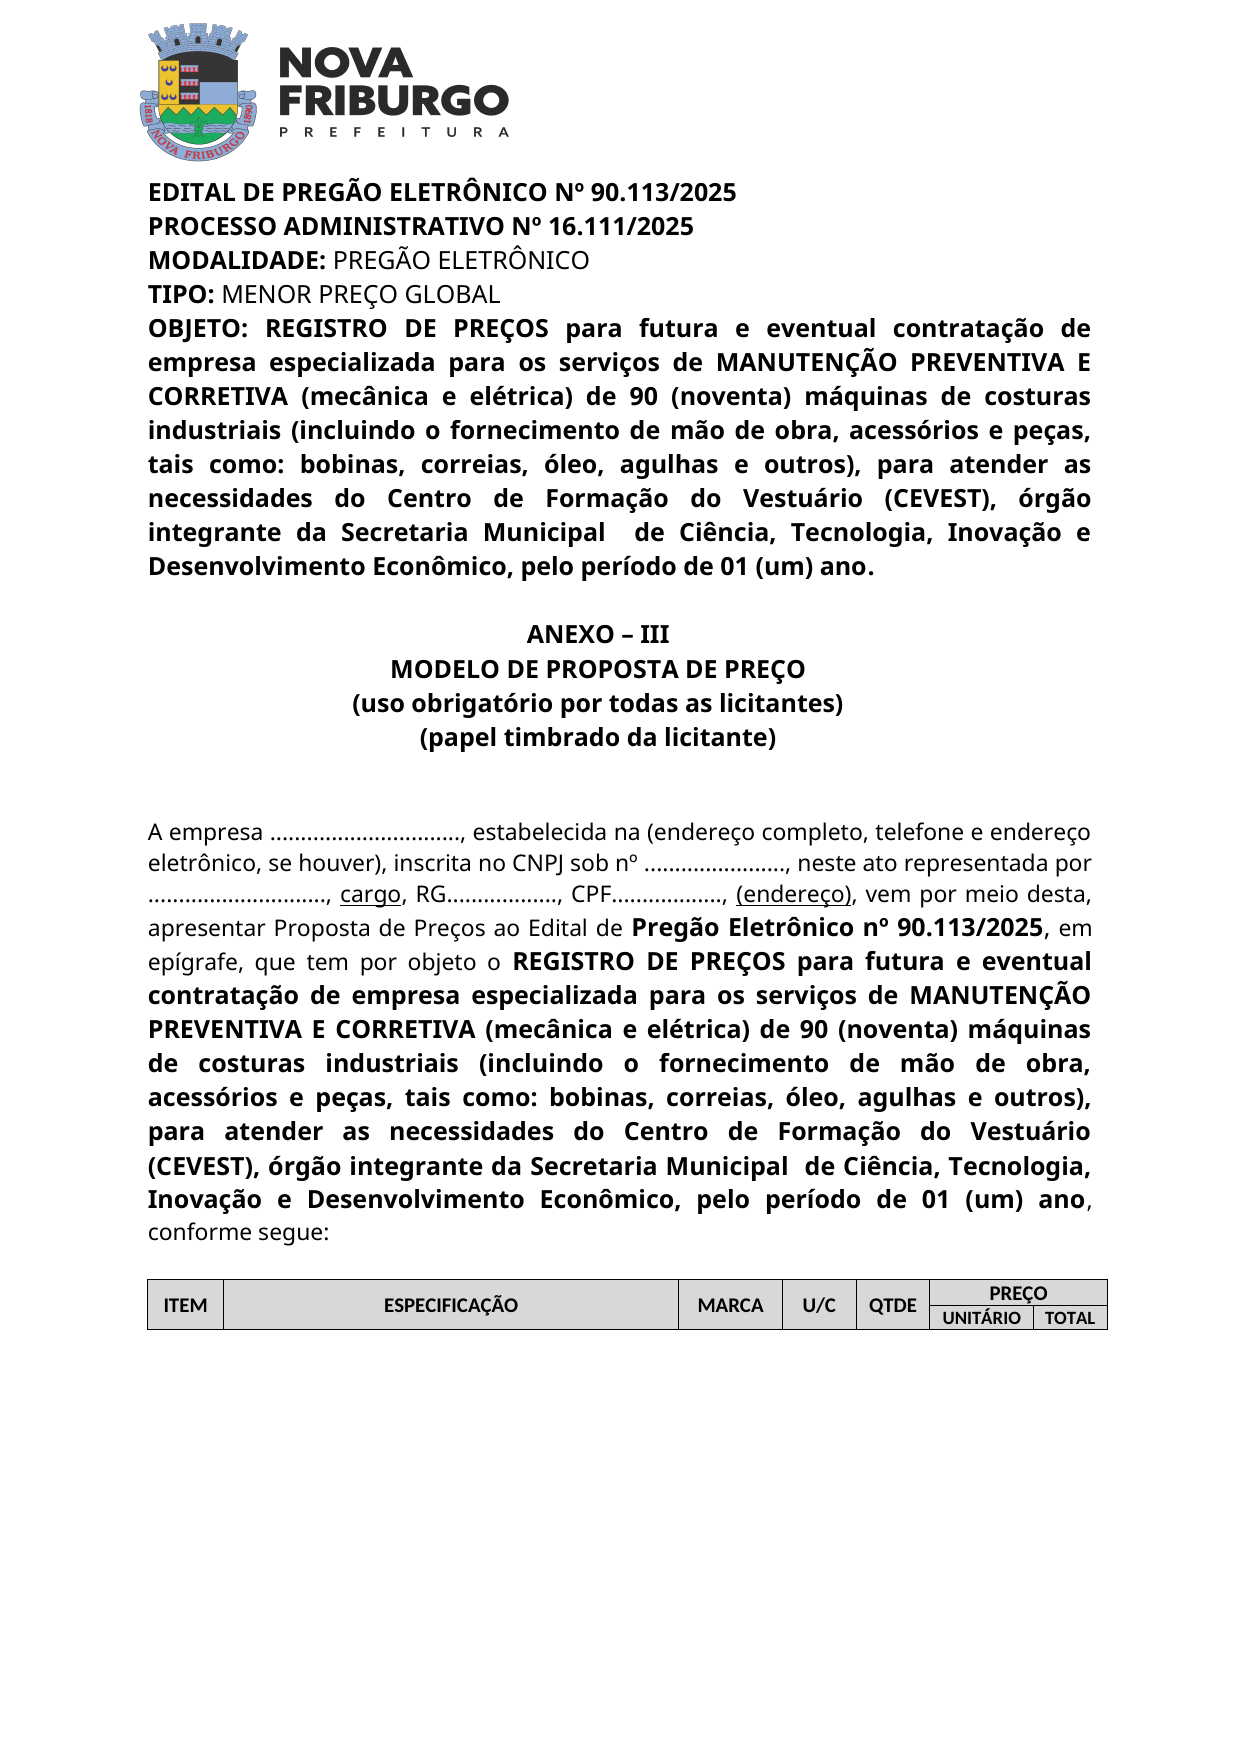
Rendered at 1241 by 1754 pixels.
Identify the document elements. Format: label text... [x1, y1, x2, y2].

text ANEXO – III [103, 617, 1092, 651]
text A empresa ..............................., estabelecida na (endereço completo, telefone e endereço eletrônico, se houver), inscrita no CNPJ sob nº ......................., neste ato representada por ............................., cargo, RG.................., CPF.................., (endereço), vem por meio desta, apresentar Proposta de Preços ao Edital de Pregão Eletrônico nº 90.113/2025, em epígrafe, que tem por objeto o REGISTRO DE PREÇOS para futura e eventual contratação de empresa especializada para os serviços de MANUTENÇÃO PREVENTIVA E CORRETIVA (mecânica e elétrica) de 90 (noventa) máquinas de costuras industriais (incluindo o fornecimento de mão de obra, acessórios e peças, tais como: bobinas, correias, óleo, agulhas e outros), para atender as necessidades do Centro de Formação do Vestuário (CEVEST), órgão integrante da Secretaria Municipal de Ciência, Tecnologia, Inovação e Desenvolvimento Econômico, pelo período de 01 (um) ano, conforme segue: [148, 816, 1092, 1247]
text OBJETO: REGISTRO DE PREÇOS para futura e eventual contratação de empresa especializada para os serviços de MANUTENÇÃO PREVENTIVA E CORRETIVA (mecânica e elétrica) de 90 (noventa) máquinas de costuras industriais (incluindo o fornecimento de mão de obra, acessórios e peças, tais como: bobinas, correias, óleo, agulhas e outros), para atender as necessidades do Centro de Formação do Vestuário (CEVEST), órgão integrante da Secretaria Municipal de Ciência, Tecnologia, Inovação e Desenvolvimento Econômico, pelo período de 01 (um) ano. [148, 311, 1092, 583]
text PROCESSO ADMINISTRATIVO Nº 16.111/2025 [148, 208, 1092, 242]
table_header QTDE [857, 1280, 929, 1329]
table_cell TOTAL [1034, 1306, 1107, 1329]
table_header U/C [783, 1280, 856, 1329]
table_header ITEM [148, 1280, 223, 1329]
table_header ESPECIFICAÇÃO [224, 1280, 678, 1329]
table_header MARCA [679, 1280, 782, 1329]
text Modelo de proposta DE PREÇO [103, 651, 1092, 685]
text EDITAL DE PREGÃO ELETRÔNICO Nº 90.113/2025 [148, 174, 1092, 208]
text (uso obrigatório por todas as licitantes) [103, 685, 1092, 719]
text MODALIDADE: PREGÃO ELETRÔNICO [148, 242, 1092, 277]
text (papel timbrado da licitante) [103, 719, 1092, 753]
table_cell UNITÁRIO [930, 1306, 1033, 1329]
picture [126, 17, 523, 163]
text TIPO: MENOR PREÇO GLOBAL [148, 277, 1092, 311]
table_header PREÇO [930, 1280, 1107, 1305]
